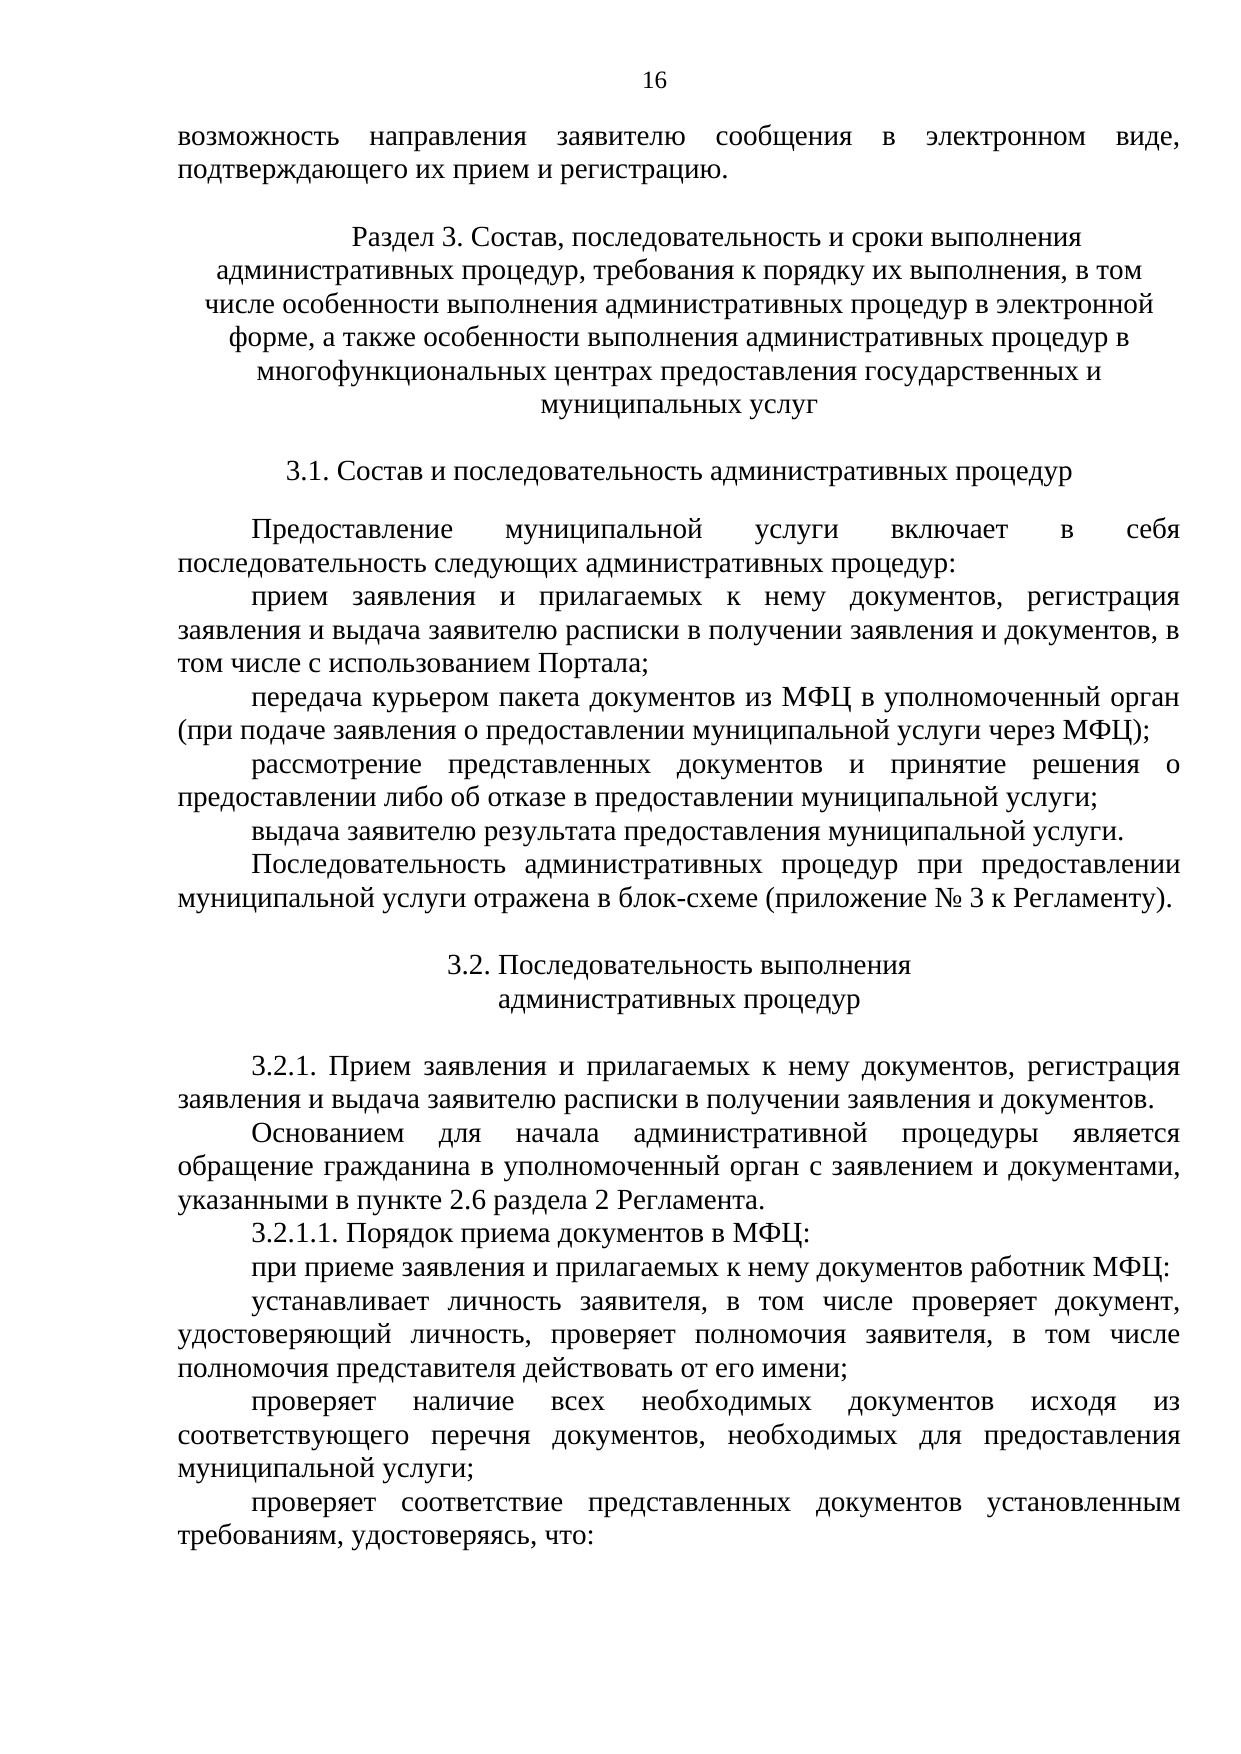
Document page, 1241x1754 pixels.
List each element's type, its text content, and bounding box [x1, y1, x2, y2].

text 3.2.1. Прием заявления и прилагаемых к нему документов, регистрация заявления и выдача заявителю расписки в получении заявления и документов. [177, 1048, 1181, 1115]
text 3.2. Последовательность выполнения [177, 947, 1181, 981]
text передача курьером пакета документов из МФЦ в уполномоченный орган (при подаче заявления о предоставлении муниципальной услуги через МФЦ); [177, 679, 1181, 746]
text Раздел 3. Состав, последовательность и сроки выполнения административных процедур, требования к порядку их выполнения, в том числе особенности выполнения административных процедур в электронной форме, а также особенности выполнения административных процедур в многофункциональных центрах предоставления государственных и муниципальных услуг [177, 219, 1181, 420]
text проверяет соответствие представленных документов установленным требованиям, удостоверяясь, что: [177, 1484, 1181, 1551]
text Предоставление муниципальной услуги включает в себя последовательность следующих административных процедур: [177, 511, 1181, 578]
text Последовательность административных процедур при предоставлении муниципальной услуги отражена в блок-схеме (приложение № 3 к Регламенту). [177, 847, 1181, 914]
text Основанием для начала административной процедуры является обращение гражданина в уполномоченный орган с заявлением и документами, указанными в пункте 2.6 раздела 2 Регламента. [177, 1115, 1181, 1216]
text рассмотрение представленных документов и принятие решения о предоставлении либо об отказе в предоставлении муниципальной услуги; [177, 746, 1181, 813]
text проверяет наличие всех необходимых документов исходя из соответствующего перечня документов, необходимых для предоставления муниципальной услуги; [177, 1383, 1181, 1484]
text при приеме заявления и прилагаемых к нему документов работник МФЦ: [177, 1249, 1181, 1283]
text 3.2.1.1. Порядок приема документов в МФЦ: [177, 1216, 1181, 1249]
text административных процедур [177, 981, 1181, 1014]
text прием заявления и прилагаемых к нему документов, регистрация заявления и выдача заявителю расписки в получении заявления и документов, в том числе с использованием Портала; [177, 578, 1181, 679]
text выдача заявителю результата предоставления муниципальной услуги. [177, 813, 1181, 847]
text 3.1. Состав и последовательность административных процедур [177, 453, 1181, 487]
text устанавливает личность заявителя, в том числе проверяет документ, удостоверяющий личность, проверяет полномочия заявителя, в том числе полномочия представителя действовать от его имени; [177, 1283, 1181, 1383]
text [177, 118, 1181, 185]
